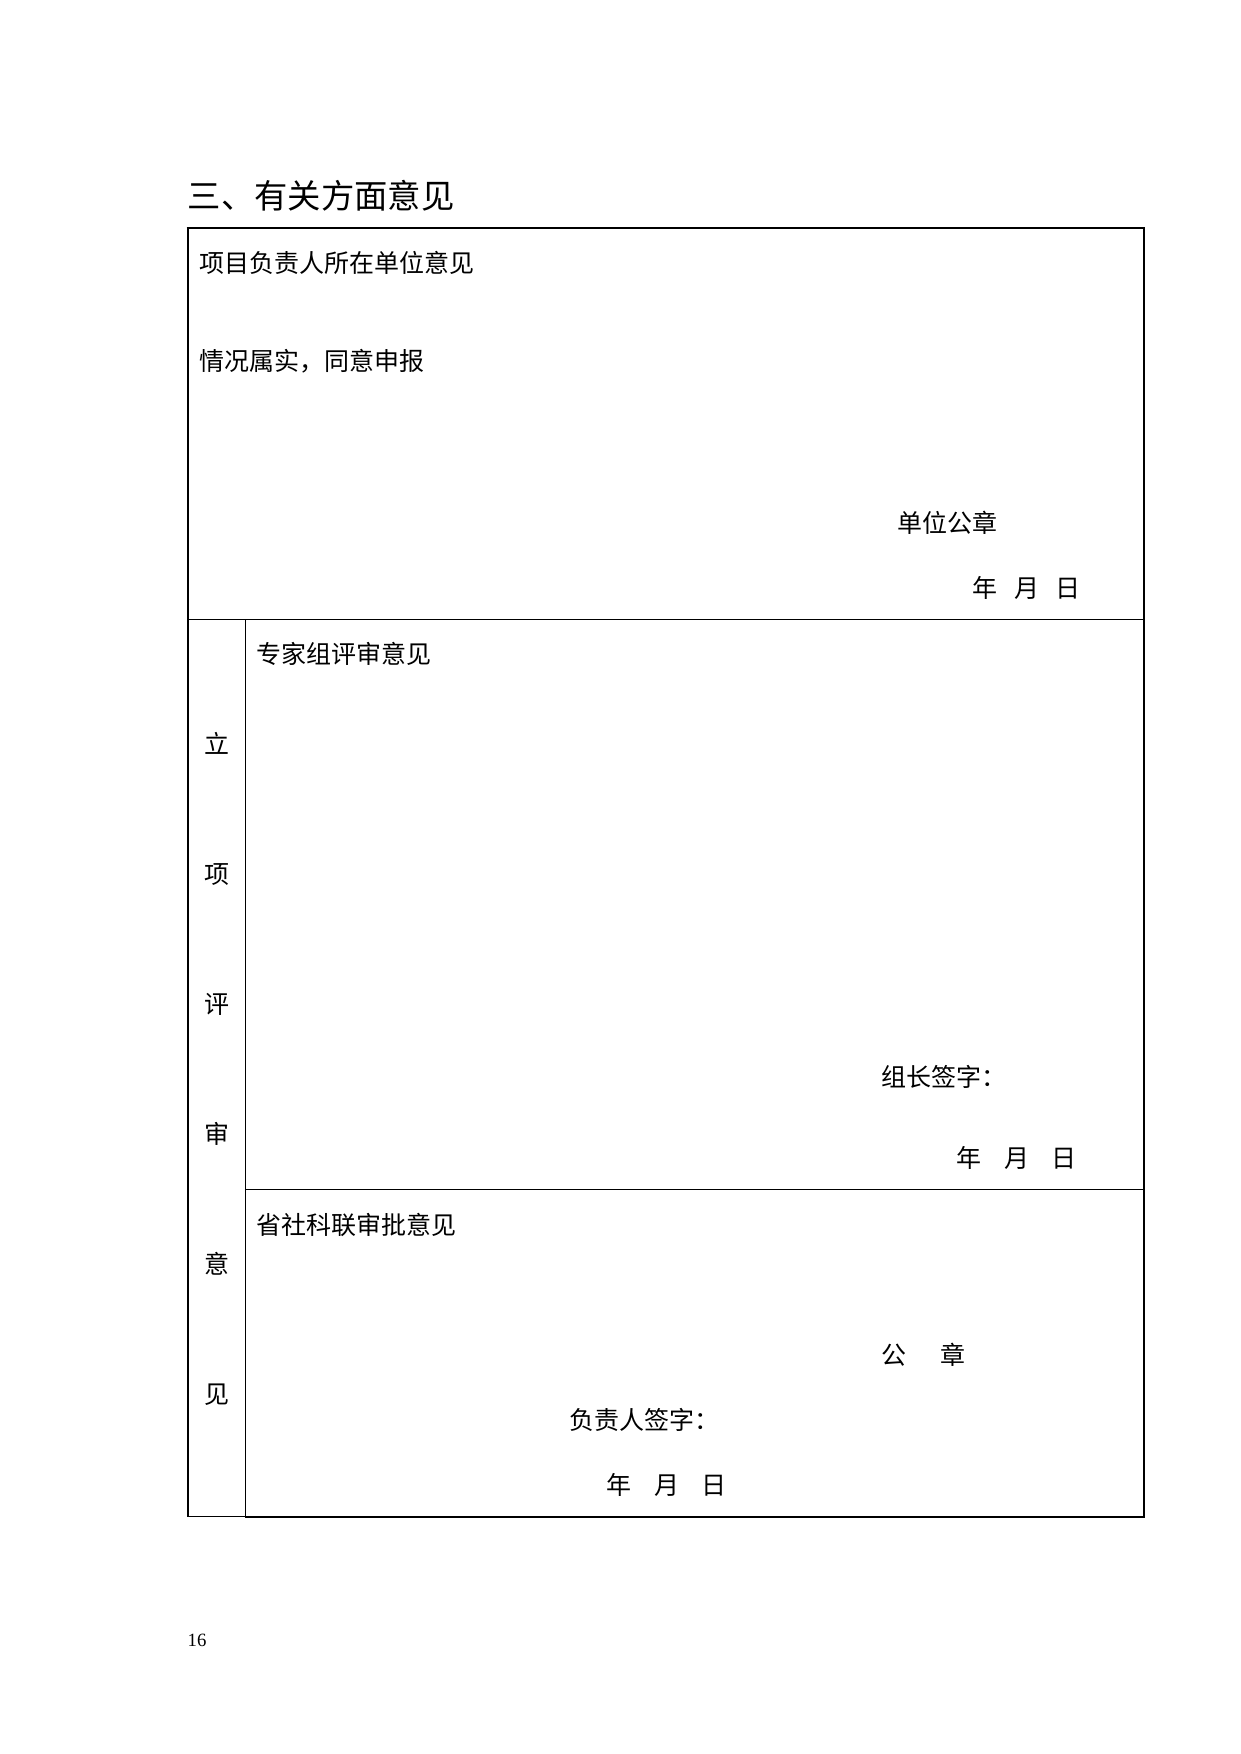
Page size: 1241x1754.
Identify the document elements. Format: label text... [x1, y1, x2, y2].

table_cell 立 项 评 审 意 见 [189, 620, 245, 1516]
table_cell 专家组评审意见 组长签字： 年 月 日 [246, 620, 1143, 1189]
table_header 项目负责人所在单位意见 情况属实，同意申报 单位公章 年 月 日 [189, 229, 1143, 619]
text 三、有关方面意见 [187, 162, 1053, 227]
table_cell 省社科联审批意见 公 章 负责人签字： 年 月 日 [246, 1190, 1143, 1516]
